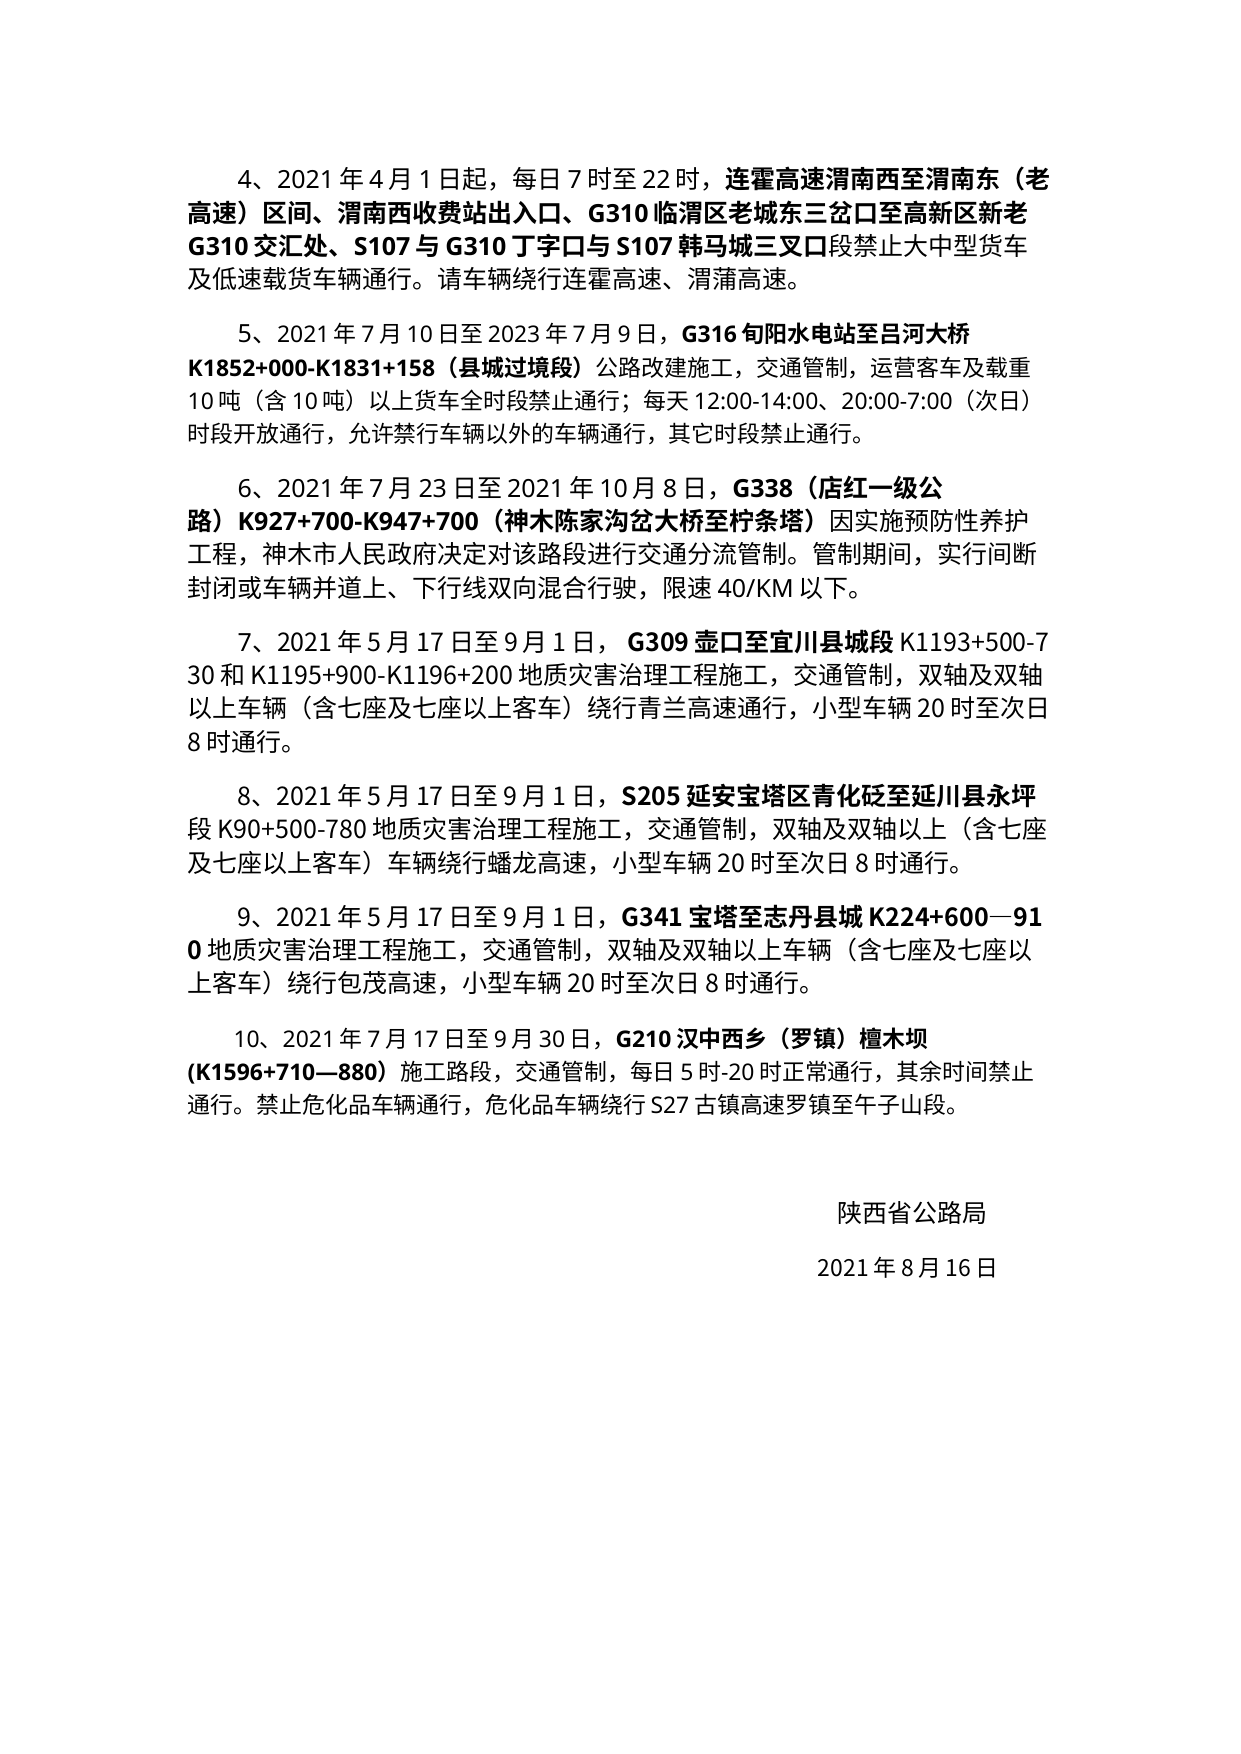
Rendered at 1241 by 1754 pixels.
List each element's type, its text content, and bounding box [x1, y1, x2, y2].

text 2021年8月16日 [187, 1249, 1053, 1283]
text 陕西省公路局 [187, 1195, 1053, 1229]
text 8、2021年5月17日至9月1日，S205延安宝塔区青化砭至延川县永坪段K90+500-780地质灾害治理工程施工，交通管制，双轴及双轴以上（含七座及七座以上客车）车辆绕行蟠龙高速，小型车辆20时至次日8时通行。 [187, 779, 1053, 879]
text 7、2021年5月17日至9月1日， G309壶口至宜川县城段K1193+500-730和K1195+900-K1196+200地质灾害治理工程施工，交通管制，双轴及双轴以上车辆（含七座及七座以上客车）绕行青兰高速通行，小型车辆20时至次日8时通行。 [187, 624, 1053, 758]
text 4、2021年4月1日起，每日7时至22时，连霍高速渭南西至渭南东（老高速）区间、渭南西收费站出入口、G310临渭区老城东三岔口至高新区新老G310交汇处、S107与G310丁字口与S107韩马城三叉口段禁止大中型货车及低速载货车辆通行。请车辆绕行连霍高速、渭蒲高速。 [187, 162, 1053, 295]
text 9、2021年5月17日至9月1日，G341宝塔至志丹县城K224+600—910地质灾害治理工程施工，交通管制，双轴及双轴以上车辆（含七座及七座以上客车）绕行包茂高速，小型车辆20时至次日8时通行。 [187, 899, 1053, 999]
text 6、2021年7月23日至2021年10月8日，G338（店红一级公路）K927+700-K947+700（神木陈家沟岔大桥至柠条塔）因实施预防性养护工程，神木市人民政府决定对该路段进行交通分流管制。管制期间，实行间断封闭或车辆并道上、下行线双向混合行驶，限速40/KM以下。 [187, 470, 1053, 604]
text 10、2021年7月17日至9月30日，G210汉中西乡（罗镇）檀木坝 (K1596+710—880）施工路段，交通管制，每日5时-20时正常通行，其余时间禁止通行。禁止危化品车辆通行，危化品车辆绕行S27古镇高速罗镇至午子山段。 [187, 1020, 1053, 1120]
text 5、2021年7月10日至2023年7月9日，G316旬阳水电站至吕河大桥K1852+000-K1831+158（县城过境段）公路改建施工，交通管制，运营客车及载重10吨（含10吨）以上货车全时段禁止通行；每天12:00-14:00、20:00-7:00（次日）时段开放通行，允许禁行车辆以外的车辆通行，其它时段禁止通行。 [187, 316, 1053, 449]
